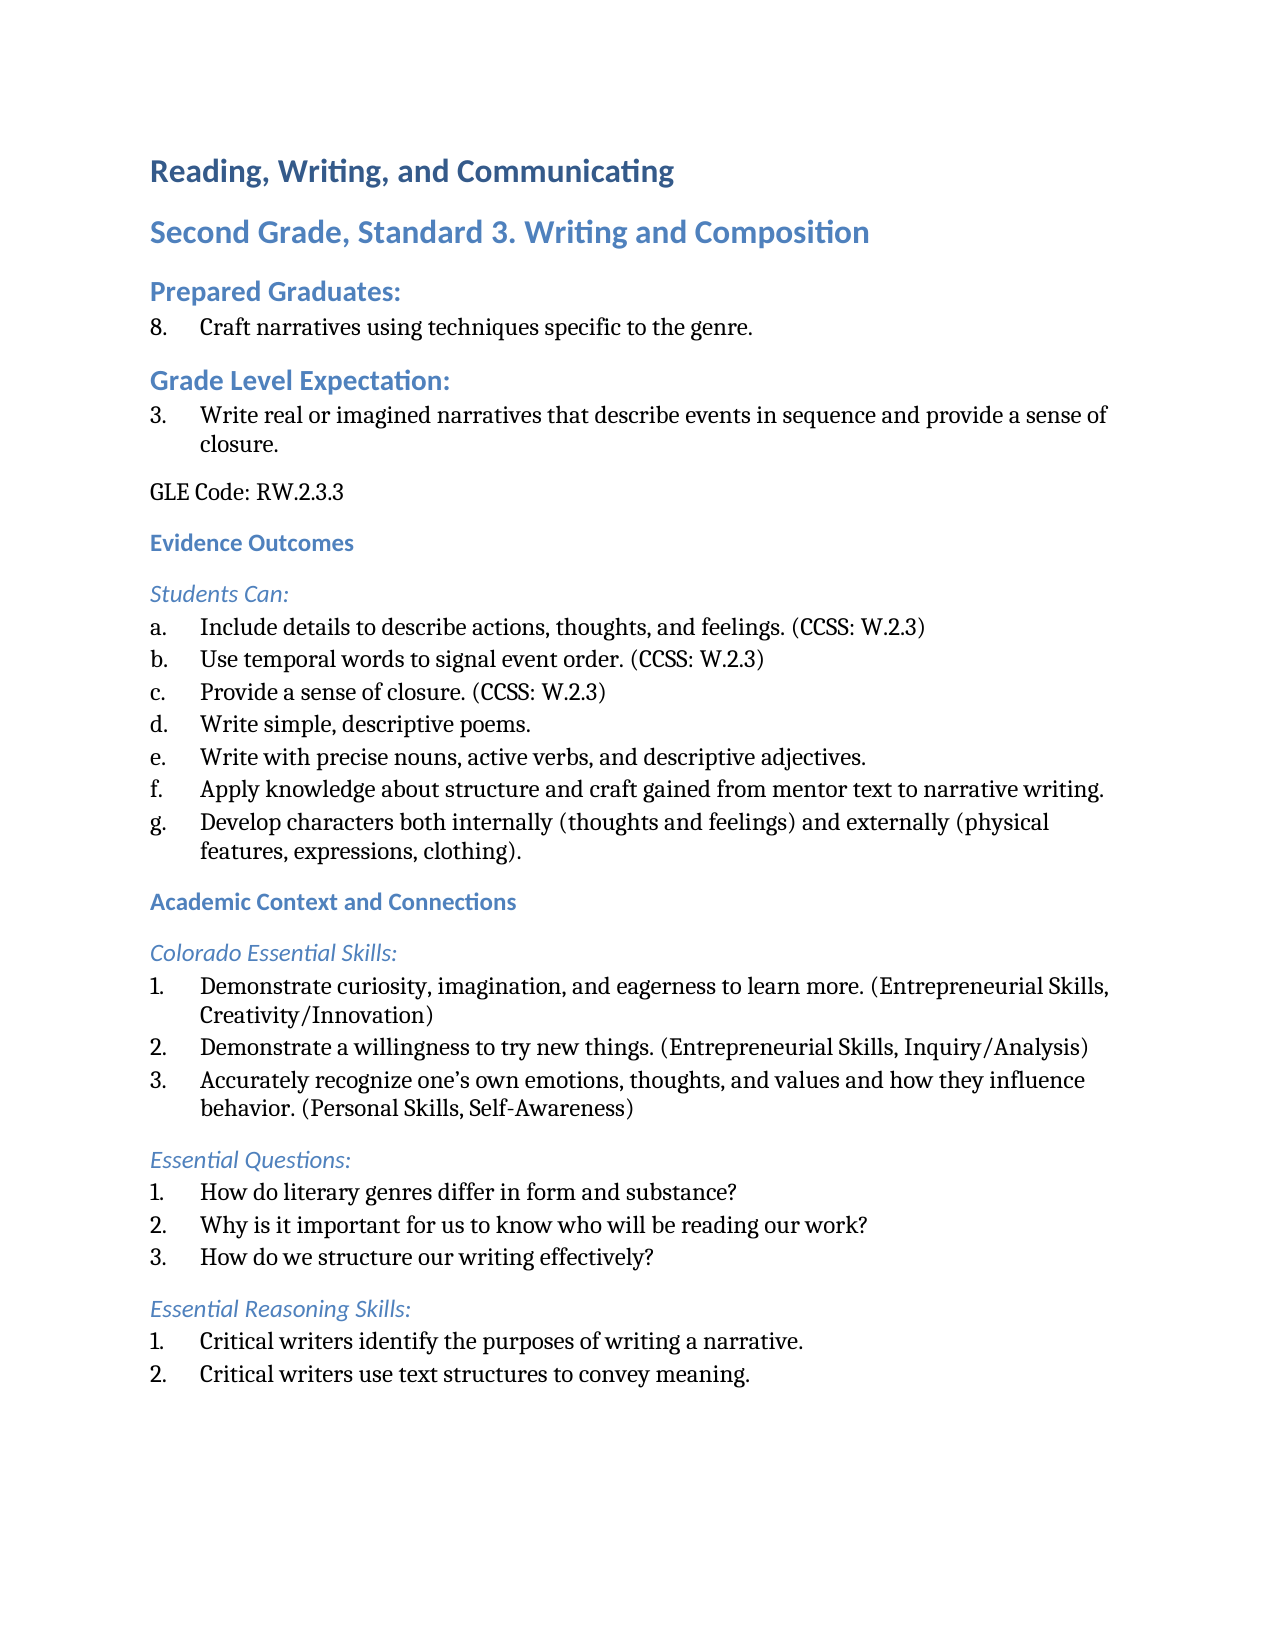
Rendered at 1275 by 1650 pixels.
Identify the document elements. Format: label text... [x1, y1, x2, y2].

list Demonstrate curiosity, imagination, and eagerness to learn more. (Entrepreneurial Skills, Creativity/Innovation) [150, 972, 1125, 1029]
list Demonstrate a willingness to try new things. (Entrepreneurial Skills, Inquiry/Analysis) [150, 1033, 1125, 1062]
subtitle Colorado Essential Skills: [150, 938, 1125, 968]
list Why is it important for us to know who will be reading our work? [150, 1211, 1125, 1239]
subtitle Second Grade, Standard 3. Writing and Composition [150, 212, 1125, 252]
list Write real or imagined narratives that describe events in sequence and provide a sense of closure. [150, 401, 1125, 459]
list Use temporal words to signal event order. (CCSS: W.2.3) [150, 645, 1125, 674]
list How do literary genres differ in form and substance? [150, 1178, 1125, 1207]
list Write simple, descriptive poems. [150, 710, 1125, 739]
subtitle Evidence Outcomes [150, 527, 1125, 558]
list Provide a sense of closure. (CCSS: W.2.3) [150, 678, 1125, 707]
list Develop characters both internally (thoughts and feelings) and externally (physical features, expressions, clothing). [150, 808, 1125, 865]
subtitle Reading, Writing, and Communicating [150, 150, 1125, 191]
subtitle Grade Level Expectation: [150, 362, 1125, 398]
subtitle Academic Context and Connections [150, 886, 1125, 917]
list Critical writers identify the purposes of writing a narrative. [150, 1327, 1125, 1356]
subtitle Students Can: [150, 579, 1125, 609]
subtitle Prepared Graduates: [150, 273, 1125, 309]
text GLE Code: RW.2.3.3 [150, 478, 1125, 506]
list Write with precise nouns, active verbs, and descriptive adjectives. [150, 743, 1125, 772]
list Critical writers use text structures to convey meaning. [150, 1359, 1125, 1388]
list Craft narratives using techniques specific to the genre. [150, 312, 1125, 341]
list Include details to describe actions, thoughts, and feelings. (CCSS: W.2.3) [150, 613, 1125, 642]
subtitle Essential Reasoning Skills: [150, 1293, 1125, 1323]
list Apply knowledge about structure and craft gained from mentor text to narrative writing. [150, 775, 1125, 804]
list How do we structure our writing effectively? [150, 1243, 1125, 1272]
subtitle Essential Questions: [150, 1144, 1125, 1174]
list Accurately recognize one’s own emotions, thoughts, and values and how they influence behavior. (Personal Skills, Self-Awareness) [150, 1066, 1125, 1123]
